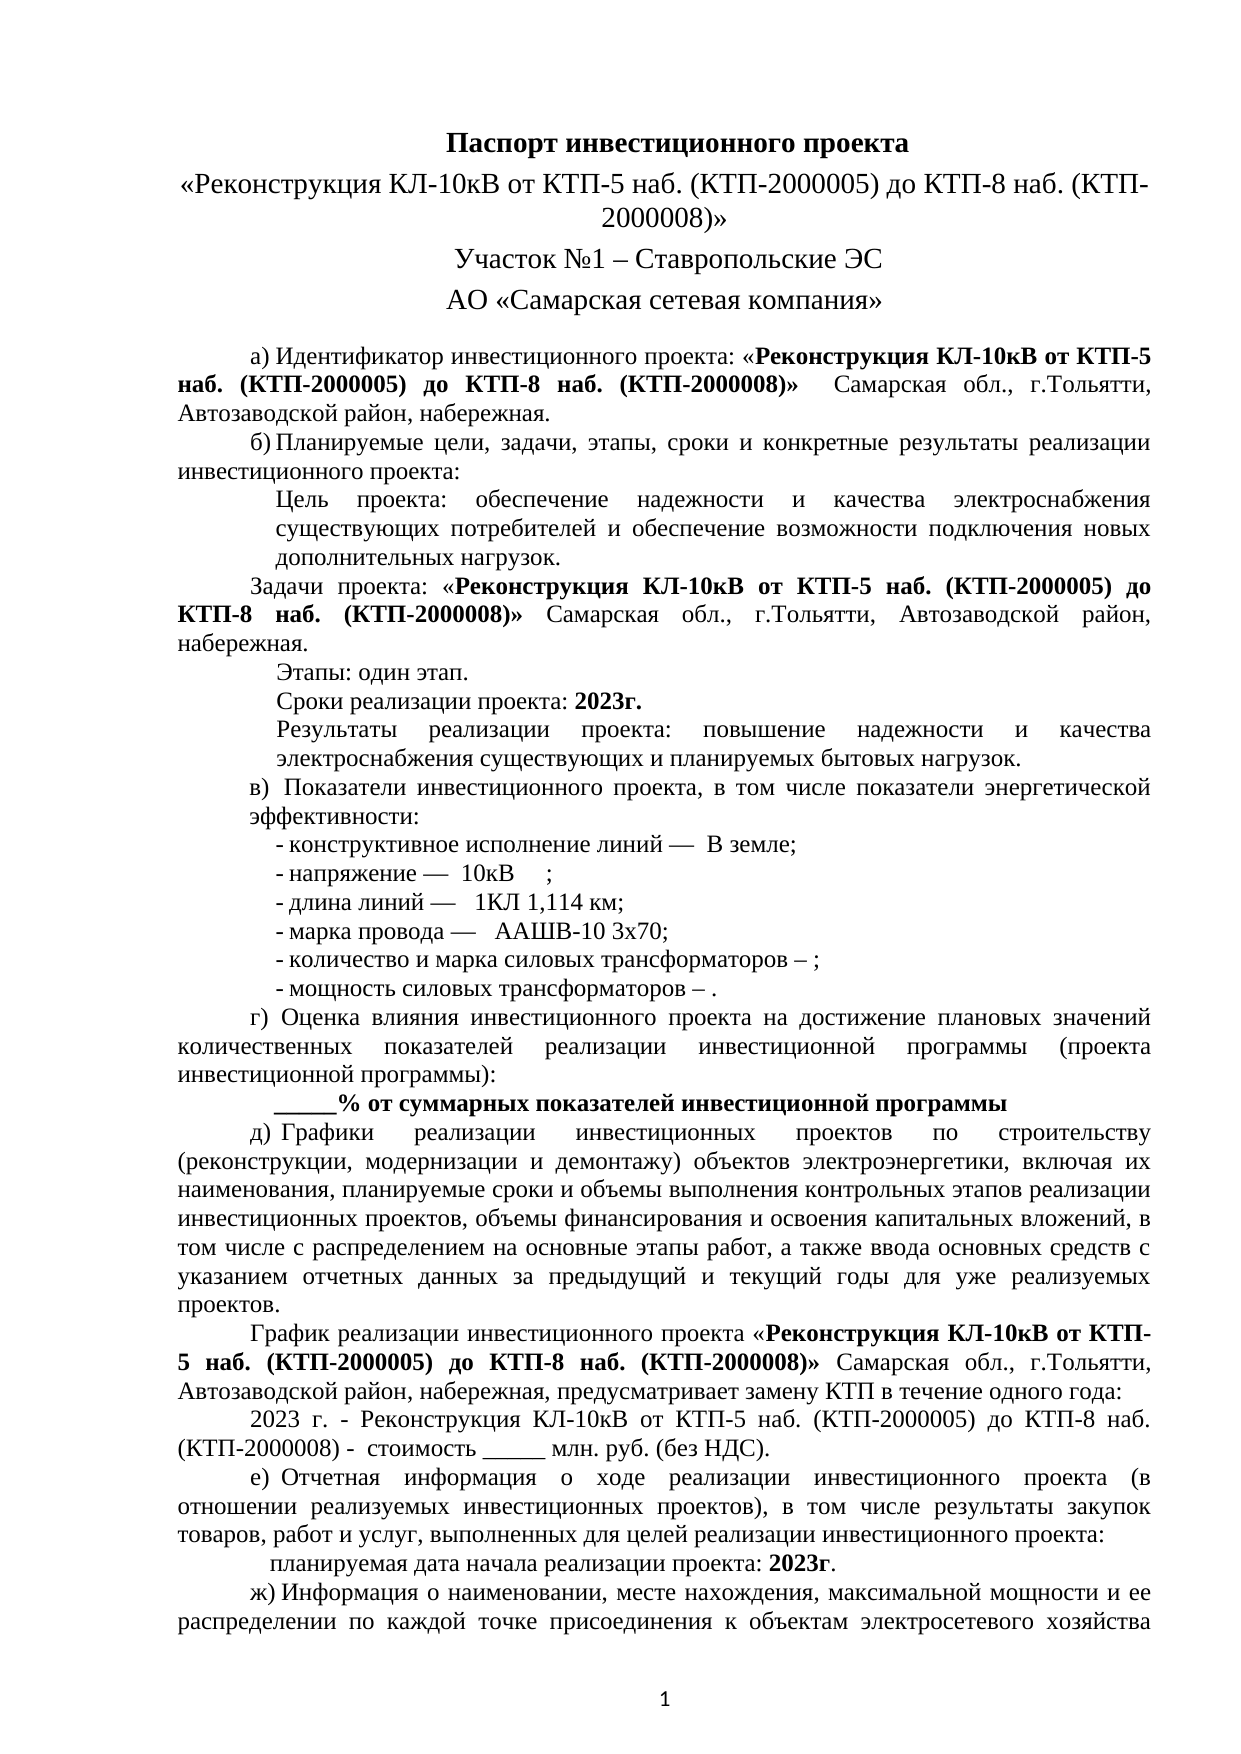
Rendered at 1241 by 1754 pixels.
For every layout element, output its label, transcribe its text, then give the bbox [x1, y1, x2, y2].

text а) Идентификатор инвестиционного проекта: «Реконструкция КЛ-10кВ от КТП-5 наб. (КТП-2000005) до КТП-8 наб. (КТП-2000008)» Самарская обл., г.Тольятти, Автозаводской район, набережная. [177, 341, 1152, 427]
list напряжение — 10кВ ; [275, 858, 1152, 887]
text б) Планируемые цели, задачи, этапы, сроки и конкретные результаты реализации инвестиционного проекта: [177, 427, 1152, 484]
text АО «Самарская сетевая компания» [177, 282, 1152, 316]
text планируемая дата начала реализации проекта: 2023г. [269, 1548, 1152, 1577]
text Задачи проекта: «Реконструкция КЛ-10кВ от КТП-5 наб. (КТП-2000005) до КТП-8 наб. (КТП-2000008)» Самарская обл., г.Тольятти, Автозаводской район, набережная. [177, 571, 1152, 657]
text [177, 1577, 1152, 1634]
text _____% от суммарных показателей инвестиционной программы [274, 1088, 1152, 1117]
text д) Графики реализации инвестиционных проектов по строительству (реконструкции, модернизации и демонтажу) объектов электроэнергетики, включая их наименования, планируемые сроки и объемы выполнения контрольных этапов реализации инвестиционных проектов, объемы финансирования и освоения капитальных вложений, в том числе с распределением на основные этапы работ, а также ввода основных средств с указанием отчетных данных за предыдущий и текущий годы для уже реализуемых проектов. [177, 1117, 1152, 1318]
text г) Оценка влияния инвестиционного проекта на достижение плановых значений количественных показателей реализации инвестиционной программы (проекта инвестиционной программы): [177, 1002, 1152, 1088]
list мощность силовых трансформаторов – . [275, 973, 1152, 1002]
list количество и марка силовых трансформаторов – ; [275, 944, 1152, 973]
text Паспорт инвестиционного проекта [446, 126, 1152, 159]
list конструктивное исполнение линий — В земле; [275, 829, 1152, 858]
text Сроки реализации проекта: 2023г. [276, 686, 1152, 714]
text «Реконструкция КЛ-10кВ от КТП-5 наб. (КТП-2000005) до КТП-8 наб. (КТП-2000008)» [177, 167, 1152, 234]
text в) Показатели инвестиционного проекта, в том числе показатели энергетической эффективности: [249, 772, 1152, 829]
text Цель проекта: обеспечение надежности и качества электроснабжения существующих потребителей и обеспечение возможности подключения новых дополнительных нагрузок. [275, 484, 1152, 571]
list марка провода — ААШВ-10 3х70; [275, 916, 1152, 944]
text Этапы: один этап. [276, 657, 1152, 686]
text Участок №1 – Ставропольские ЭС [177, 241, 1152, 275]
text График реализации инвестиционного проекта «Реконструкция КЛ-10кВ от КТП-5 наб. (КТП-2000005) до КТП-8 наб. (КТП-2000008)» Самарская обл., г.Тольятти, Автозаводской район, набережная, предусматривает замену КТП в течение одного года: [177, 1318, 1152, 1404]
text Результаты реализации проекта: повышение надежности и качества электроснабжения существующих и планируемых бытовых нагрузок. [276, 714, 1152, 772]
text е) Отчетная информация о ходе реализации инвестиционного проекта (в отношении реализуемых инвестиционных проектов), в том числе результаты закупок товаров, работ и услуг, выполненных для целей реализации инвестиционного проекта: [177, 1462, 1152, 1548]
text 2023 г. - Реконструкция КЛ-10кВ от КТП-5 наб. (КТП-2000005) до КТП-8 наб. (КТП-2000008) - стоимость _____ млн. руб. (без НДС). [177, 1404, 1152, 1462]
list длина линий — 1КЛ 1,114 км; [275, 887, 1152, 916]
